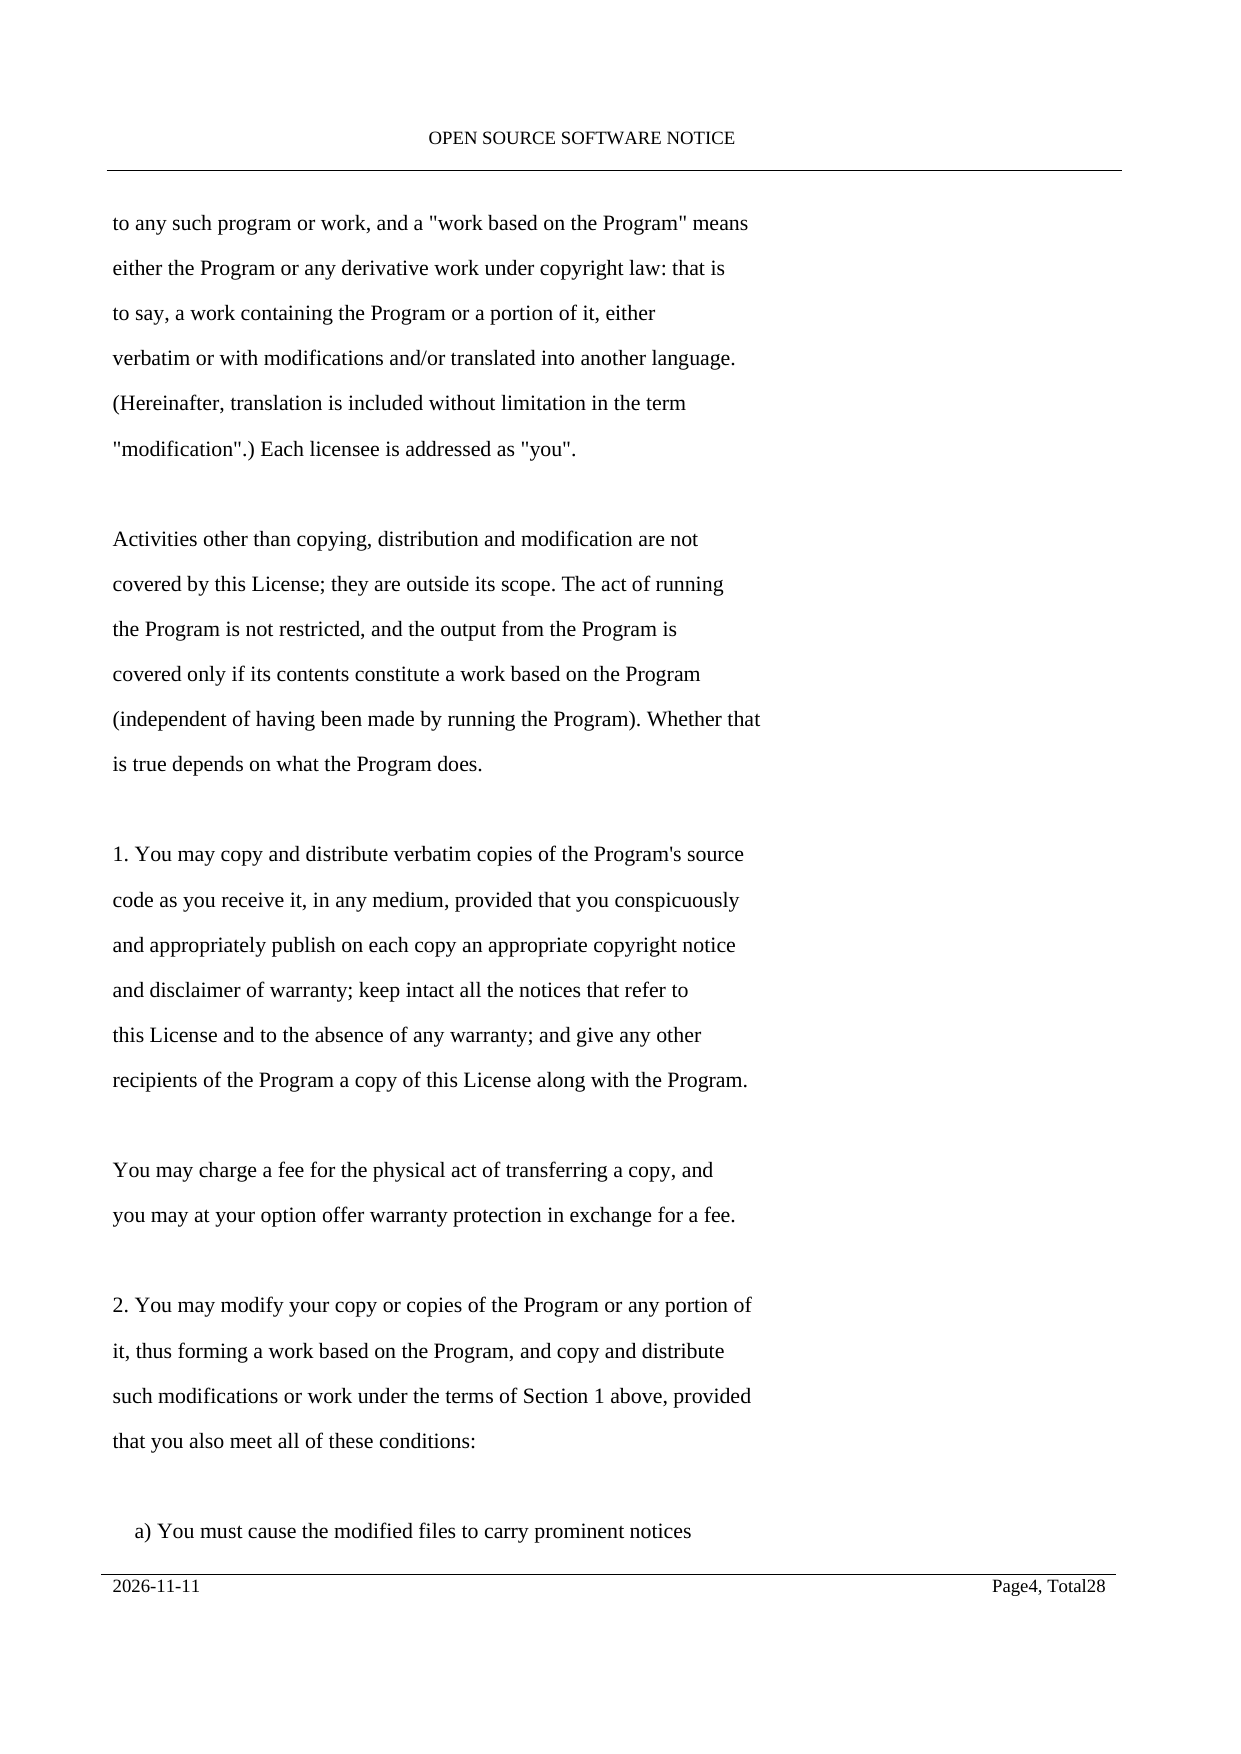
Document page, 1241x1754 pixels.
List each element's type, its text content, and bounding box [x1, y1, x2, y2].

text to say, a work containing the Program or a portion of it, either [112, 297, 1128, 329]
text 1. You may copy and distribute verbatim copies of the Program's source [112, 838, 1128, 870]
text (independent of having been made by running the Program). Whether that [112, 702, 1128, 735]
text such modifications or work under the terms of Section 1 above, provided [112, 1379, 1128, 1412]
text "modification".) Each licensee is addressed as "you". [112, 432, 1128, 464]
text and disclaimer of warranty; keep intact all the notices that refer to [112, 973, 1128, 1006]
text code as you receive it, in any medium, provided that you conspicuously [112, 883, 1128, 915]
text that you also meet all of these conditions: [112, 1424, 1128, 1457]
text this License and to the absence of any warranty; and give any other [112, 1018, 1128, 1051]
text recipients of the Program a copy of this License along with the Program. [112, 1063, 1128, 1096]
text a) You must cause the modified files to carry prominent notices [112, 1514, 1128, 1547]
text covered by this License; they are outside its scope. The act of running [112, 567, 1128, 600]
text is true depends on what the Program does. [112, 748, 1128, 780]
text to any such program or work, and a "work based on the Program" means [112, 206, 1128, 239]
text 2. You may modify your copy or copies of the Program or any portion of [112, 1289, 1128, 1321]
text Activities other than copying, distribution and modification are not [112, 522, 1128, 554]
text either the Program or any derivative work under copyright law: that is [112, 251, 1128, 284]
text it, thus forming a work based on the Program, and copy and distribute [112, 1334, 1128, 1366]
text you may at your option offer warranty protection in exchange for a fee. [112, 1199, 1128, 1231]
text verbatim or with modifications and/or translated into another language. [112, 342, 1128, 374]
text (Hereinafter, translation is included without limitation in the term [112, 387, 1128, 419]
text and appropriately publish on each copy an appropriate copyright notice [112, 928, 1128, 961]
text the Program is not restricted, and the output from the Program is [112, 612, 1128, 645]
text You may charge a fee for the physical act of transferring a copy, and [112, 1153, 1128, 1186]
text covered only if its contents constitute a work based on the Program [112, 657, 1128, 690]
